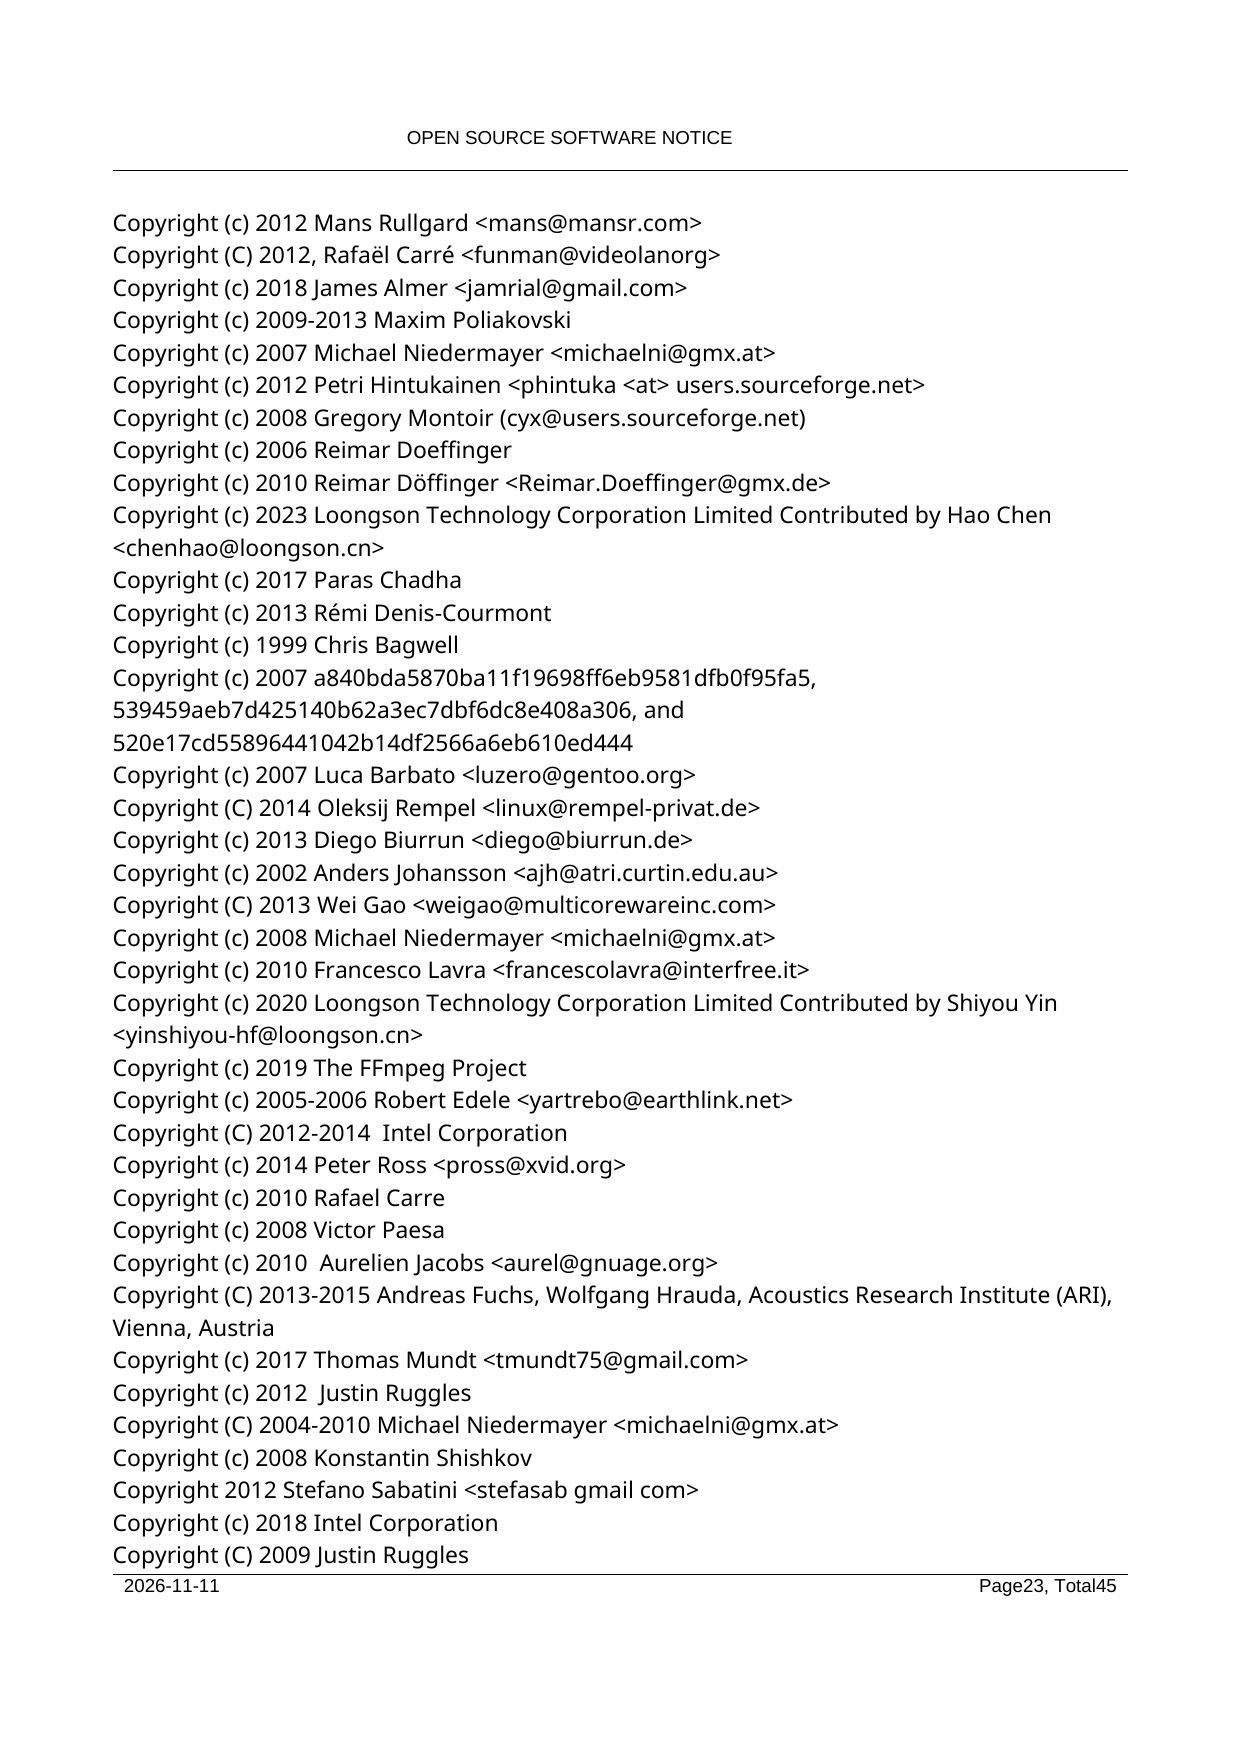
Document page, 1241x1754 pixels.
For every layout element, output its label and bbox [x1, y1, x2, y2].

text [112, 206, 1128, 1571]
